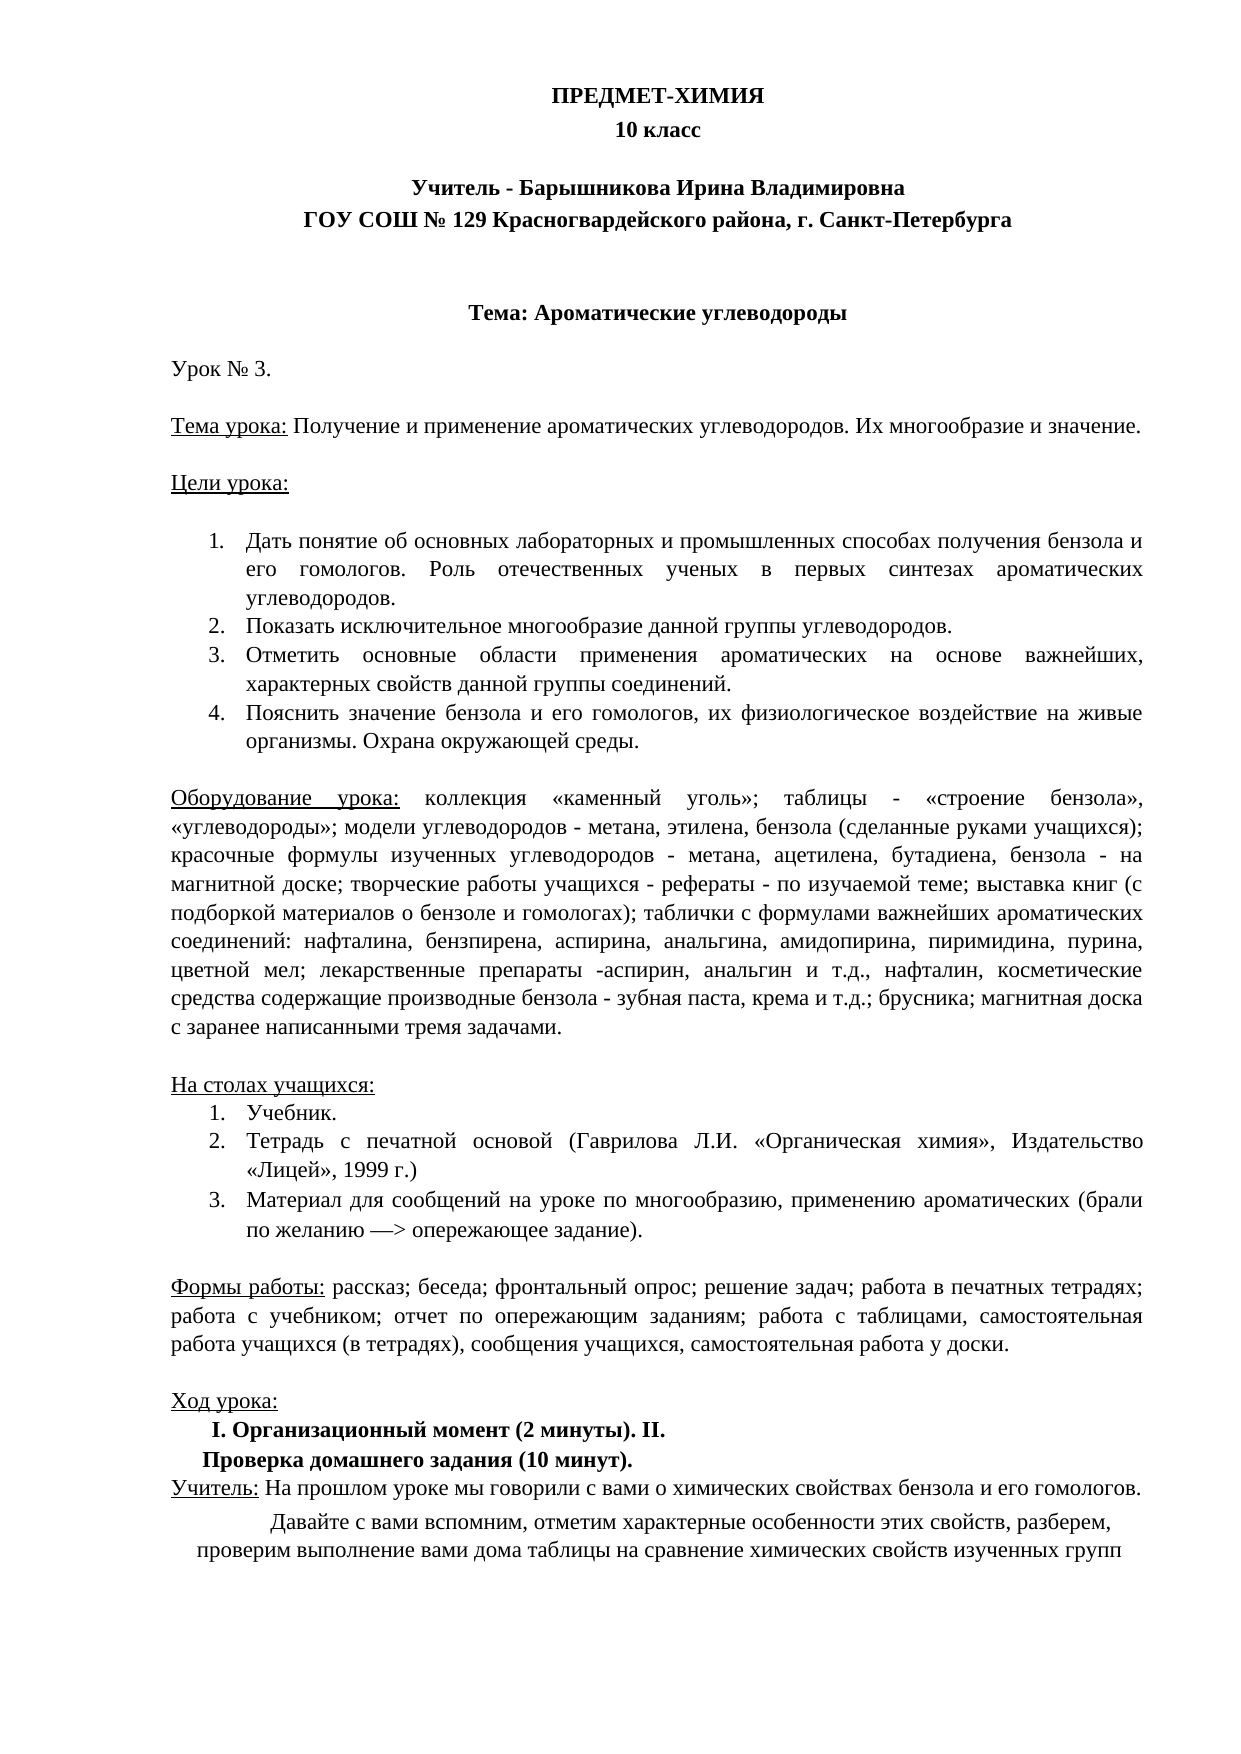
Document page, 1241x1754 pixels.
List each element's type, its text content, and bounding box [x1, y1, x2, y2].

text Тема: Ароматические углеводороды [171, 299, 1145, 326]
text 10 класс [171, 115, 1145, 144]
text Тема урока: Получение и применение ароматических углеводородов. Их многообразие и значение. [171, 410, 1145, 439]
text ГОУ СОШ № 129 Красногвардейского района, г. Санкт-Петербурга [171, 204, 1145, 233]
text I. Организационный момент (2 минуты). II. Проверка домашнего задания (10 минут). [202, 1414, 761, 1473]
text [197, 1506, 1145, 1563]
text Оборудование урока: коллекция «каменный уголь»; таблицы - «строение бензола», «углеводороды»; модели углеводородов - метана, этилена, бензола (сделанные руками учащихся); красочные формулы изученных углеводородов - метана, ацетилена, бутадиена, бензола - на магнитной доске; творческие работы учащихся - рефераты - по изучаемой теме; выставка книг (с подборкой материалов о бензоле и гомологах); таблички с формулами важнейших ароматических соединений: нафталина, бензпирена, аспирина, анальгина, амидопирина, пиримидина, пурина, цветной мел; лекарственные препараты -аспирин, анальгин и т.д., нафталин, косметические средства содержащие производные бензола - зубная паста, крема и т.д.; брусника; магнитная доска с заранее написанными тремя задачами. [171, 783, 1145, 1040]
list Учебник. [208, 1099, 1145, 1126]
list Пояснить значение бензола и его гомологов, их физиологическое воздействие на живые организмы. Охрана окружающей среды. [208, 697, 1145, 754]
list Отметить основные области применения ароматических на основе важнейших, характерных свойств данной группы соединений. [208, 639, 1145, 697]
text На столах учащихся: [171, 1071, 1145, 1097]
text ПРЕДМЕТ-ХИМИЯ [171, 80, 1145, 109]
text Учитель - Барышникова Ирина Владимировна [171, 173, 1145, 201]
list Материал для сообщений на уроке по многообразию, применению ароматических (брали по желанию —> опережающее задание). [208, 1183, 1145, 1243]
text Учитель: На прошлом уроке мы говорили с вами о химических свойствах бензола и его гомологов. [171, 1473, 1145, 1501]
list Дать понятие об основных лабораторных и промышленных способах получения бензола и его гомологов. Роль отечественных ученых в первых синтезах ароматических углеводородов. [208, 525, 1145, 611]
text Цели урока: [171, 469, 1145, 496]
list Показать исключительное многообразие данной группы углеводородов. [208, 611, 1145, 639]
text Формы работы: рассказ; беседа; фронтальный опрос; решение задач; работа в печатных тетрадях; работа с учебником; отчет по опережающим заданиям; работа с таблицами, самостоятельная работа учащихся (в тетрадях), сообщения учащихся, самостоятельная работа у доски. [171, 1272, 1145, 1357]
list Тетрадь с печатной основой (Гаврилова Л.И. «Органическая химия», Издательство «Лицей», 1999 г.) [208, 1126, 1145, 1183]
text Ход урока: [171, 1385, 1145, 1414]
text Урок № 3. [171, 354, 1145, 381]
